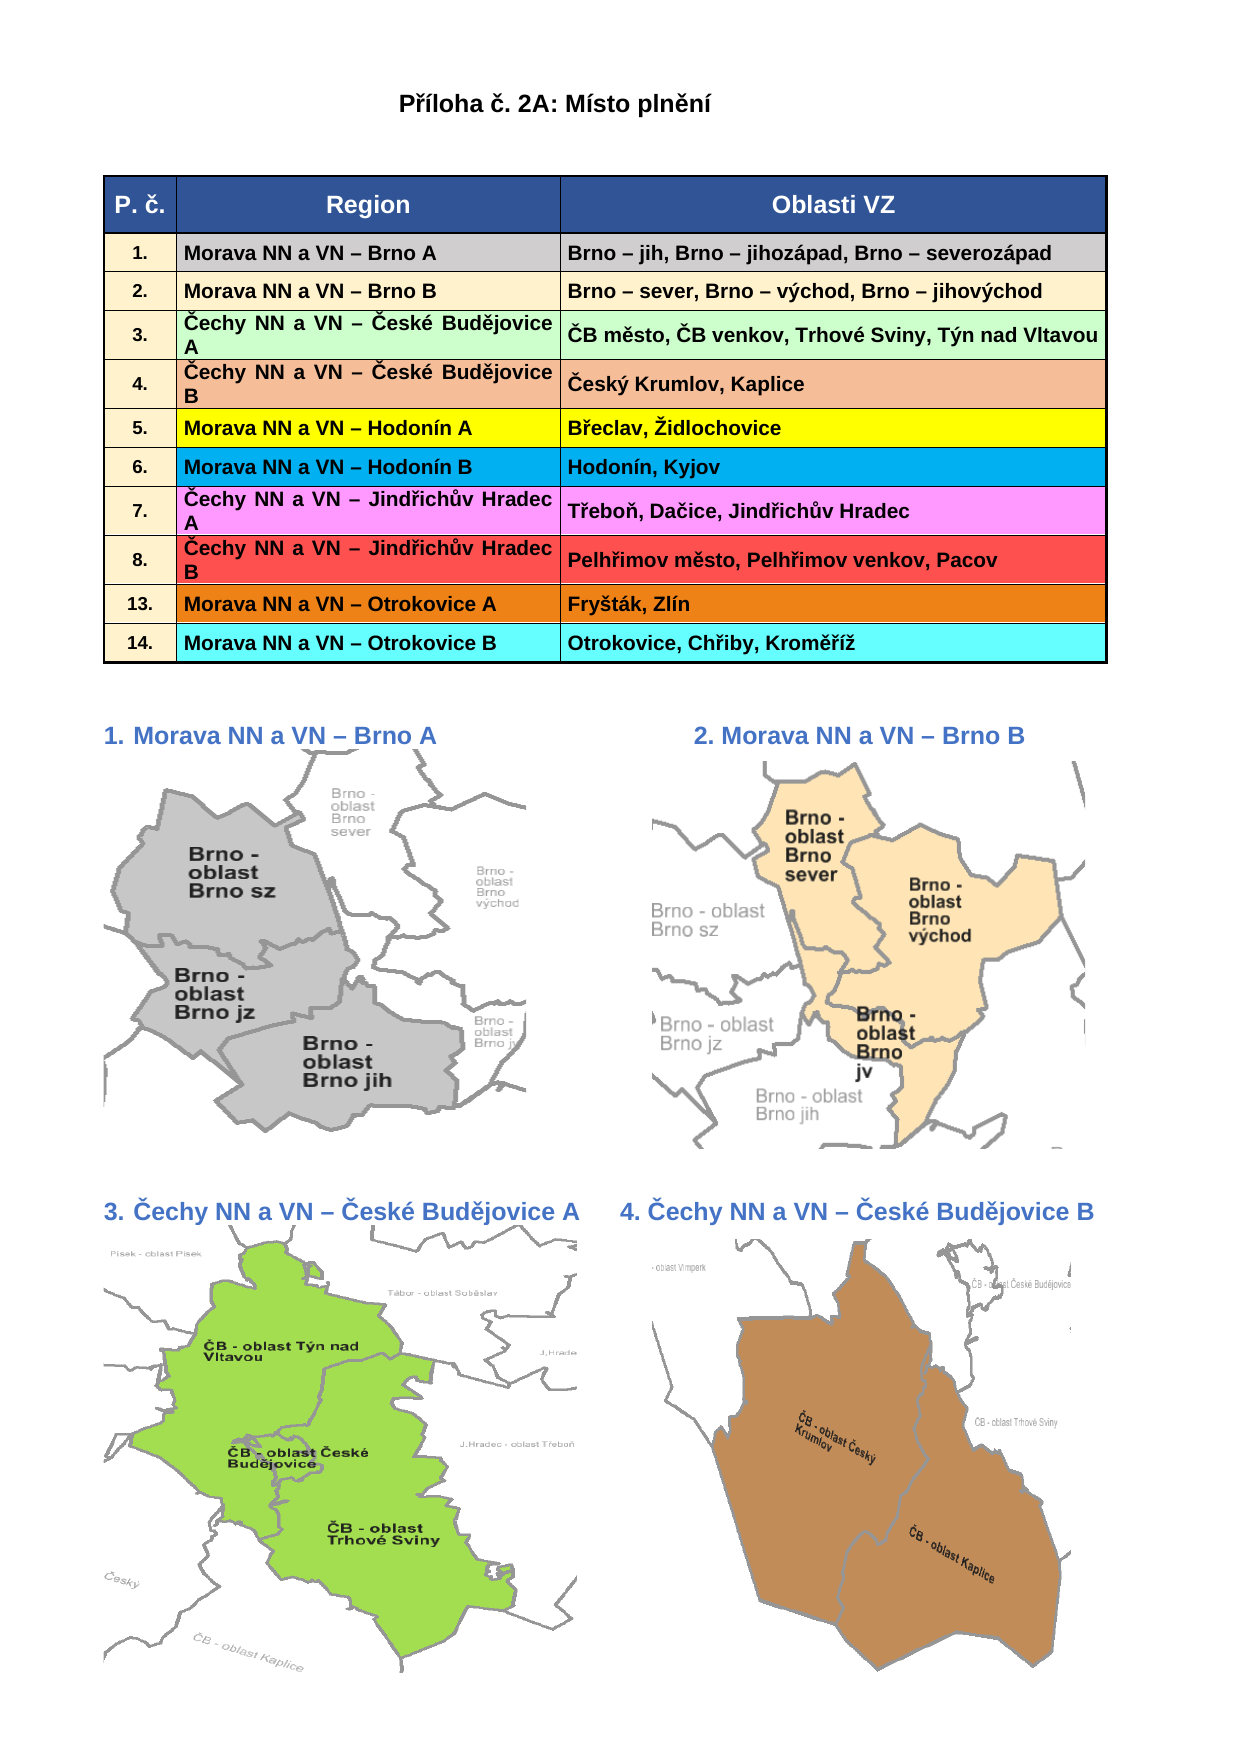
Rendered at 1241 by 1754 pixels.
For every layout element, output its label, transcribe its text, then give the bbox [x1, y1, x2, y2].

table_cell Morava NN a VN – Otrokovice B [177, 624, 560, 661]
picture [103, 749, 527, 1139]
table_cell 6. [105, 448, 176, 486]
table_cell 5. [105, 409, 176, 447]
table_cell 8. [105, 536, 176, 583]
table_cell Morava NN a VN – Otrokovice A [177, 585, 560, 622]
picture [652, 1239, 1071, 1673]
table_cell Otrokovice, Chřiby, Kroměříž [561, 624, 1105, 661]
table_cell 7. [105, 487, 176, 534]
table_header Oblasti VZ [561, 177, 1105, 232]
table_cell Pelhřimov město, Pelhřimov venkov, Pacov [561, 536, 1105, 583]
table_cell ČB město, ČB venkov, Trhové Sviny, Týn nad Vltavou [561, 311, 1105, 359]
table_header P. č. [105, 177, 176, 232]
table_cell Brno – sever, Brno – východ, Brno – jihovýchod [561, 272, 1105, 310]
list Morava NN a VN – Brno A 2. Morava NN a VN – Brno B [103, 721, 1122, 750]
table_cell Brno – jih, Brno – jihozápad, Brno – severozápad [561, 234, 1105, 271]
table_cell 4. [105, 360, 176, 408]
text Příloha č. 2A: Místo plnění [325, 89, 1122, 117]
table_cell Čechy NN a VN – Jindřichův Hradec A [177, 487, 560, 534]
picture [103, 1225, 577, 1673]
table_cell Morava NN a VN – Hodonín A [177, 409, 560, 447]
table_cell Morava NN a VN – Brno A [177, 234, 560, 271]
table_cell Čechy NN a VN – České Budějovice A [177, 311, 560, 359]
picture [652, 761, 1085, 1149]
table_cell Morava NN a VN – Brno B [177, 272, 560, 310]
table_cell 3. [105, 311, 176, 359]
table_cell 2. [105, 272, 176, 310]
table_cell Čechy NN a VN – České Budějovice B [177, 360, 560, 408]
table_cell Čechy NN a VN – Jindřichův Hradec B [177, 536, 560, 583]
table_cell Český Krumlov, Kaplice [561, 360, 1105, 408]
table_cell Fryšták, Zlín [561, 585, 1105, 622]
table_cell Třeboň, Dačice, Jindřichův Hradec [561, 487, 1105, 534]
table_cell 14. [105, 624, 176, 661]
table_cell Břeclav, Židlochovice [561, 409, 1105, 447]
table_cell Morava NN a VN – Hodonín B [177, 448, 560, 486]
table_cell 1. [105, 234, 176, 271]
table_cell Hodonín, Kyjov [561, 448, 1105, 486]
table_cell 13. [105, 585, 176, 622]
table_header Region [177, 177, 560, 232]
list Čechy NN a VN – České Budějovice A 4. Čechy NN a VN – České Budějovice B [103, 1197, 1122, 1225]
